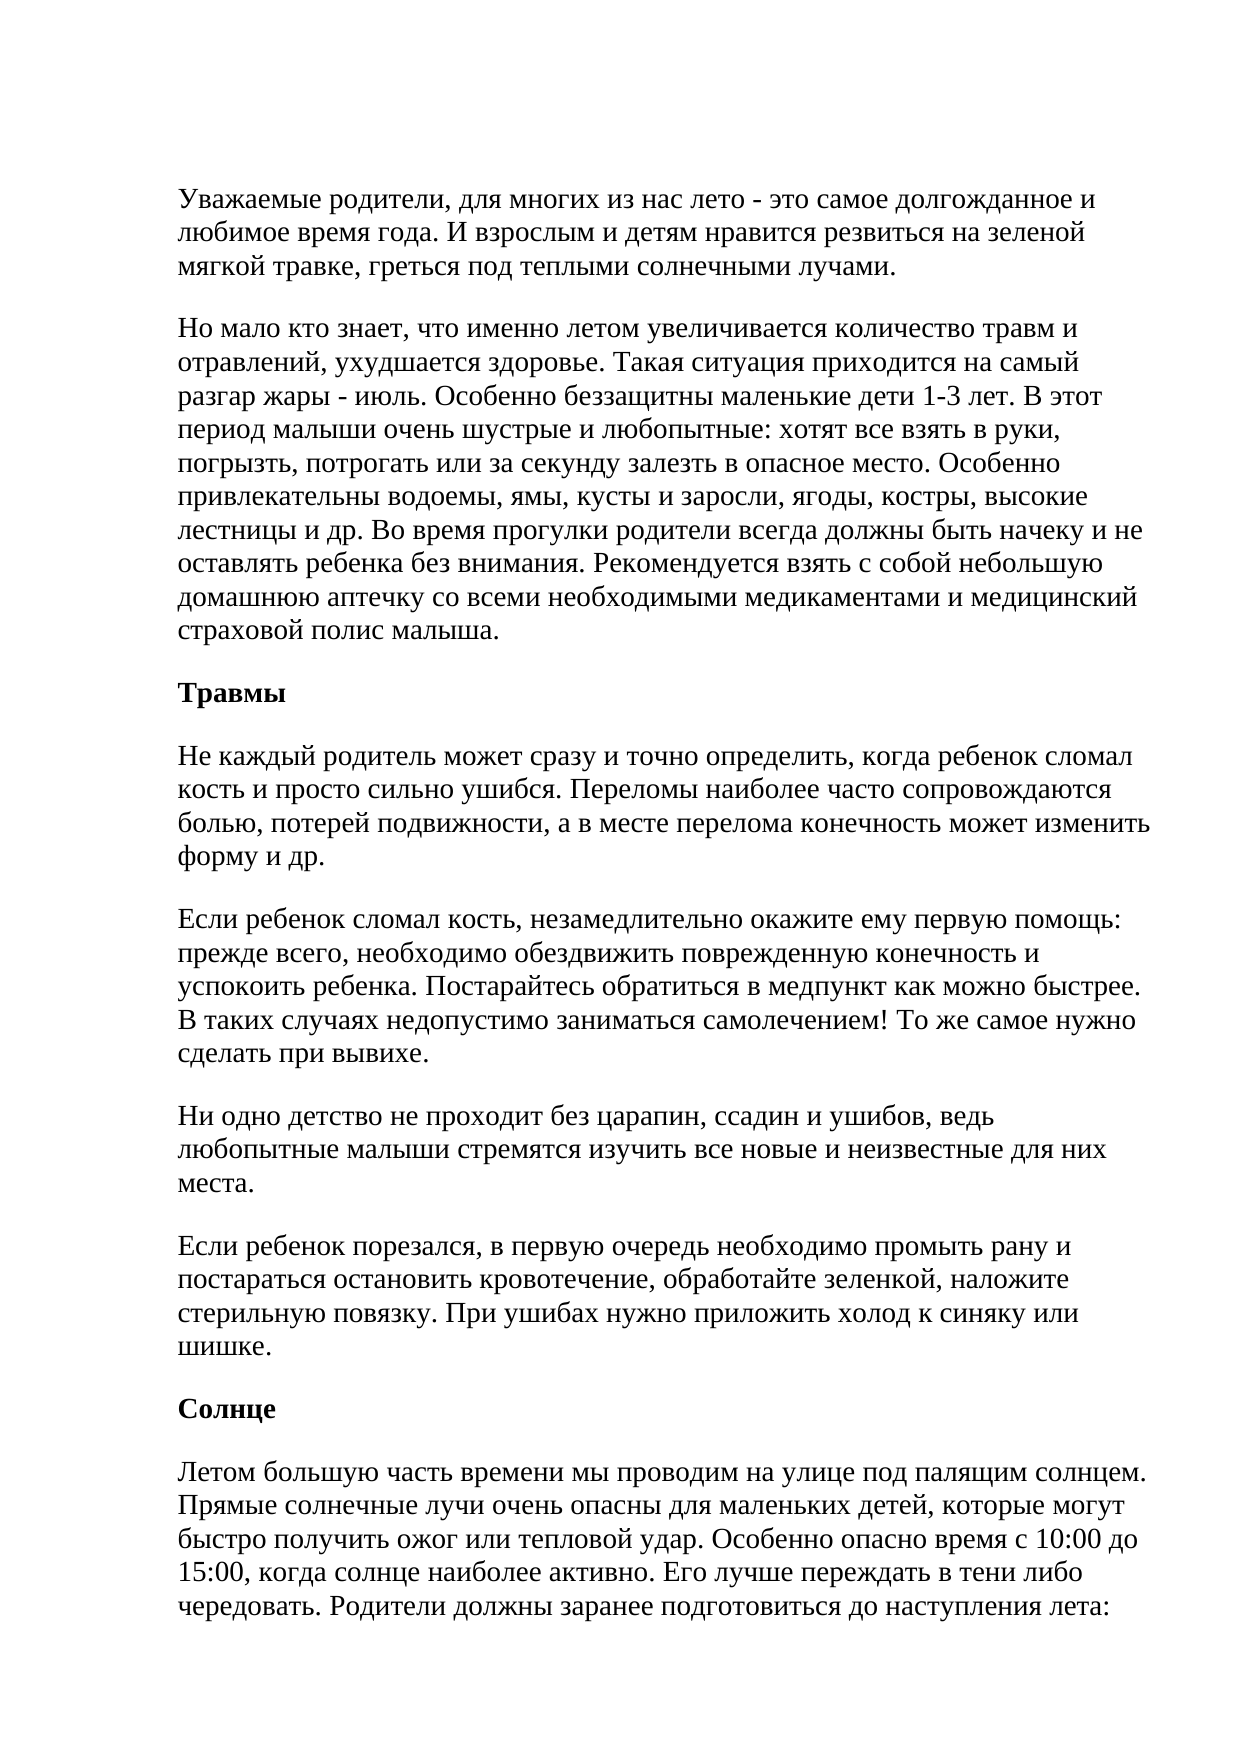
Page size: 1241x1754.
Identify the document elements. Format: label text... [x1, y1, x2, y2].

text Если ребенок сломал кость, незамедлительно окажите ему первую помощь: прежде всего, необходимо обездвижить поврежденную конечность и успокоить ребенка. Постарайтесь обратиться в медпункт как можно быстрее. В таких случаях недопустимо заниматься самолечением! То же самое нужно сделать при вывихе. [177, 901, 1152, 1069]
text Ни одно детство не проходит без царапин, ссадин и ушибов, ведь любопытные малыши стремятся изучить все новые и неизвестные для них места. [177, 1098, 1152, 1199]
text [177, 1454, 1152, 1622]
text Если ребенок порезался, в первую очередь необходимо промыть рану и постараться остановить кровотечение, обработайте зеленкой, наложите стерильную повязку. При ушибах нужно приложить холод к синяку или шишке. [177, 1228, 1152, 1362]
text Не каждый родитель может сразу и точно определить, когда ребенок сломал кость и просто сильно ушибся. Переломы наиболее часто сопровождаются болью, потерей подвижности, а в месте перелома конечность может изменить форму и др. [177, 738, 1152, 872]
text Травмы [177, 675, 1152, 709]
text Уважаемые родители, для многих из нас лето - это самое долгожданное и любимое время года. И взрослым и детям нравится резвиться на зеленой мягкой травке, греться под теплыми солнечными лучами. [177, 181, 1152, 281]
text Солнце [177, 1391, 1152, 1425]
text Но мало кто знает, что именно летом увеличивается количество травм и отравлений, ухудшается здоровье. Такая ситуация приходится на самый разгар жары - июль. Особенно беззащитны маленькие дети 1-3 лет. В этот период малыши очень шустрые и любопытные: хотят все взять в руки, погрызть, потрогать или за секунду залезть в опасное место. Особенно привлекательны водоемы, ямы, кусты и заросли, ягоды, костры, высокие лестницы и др. Во время прогулки родители всегда должны быть начеку и не оставлять ребенка без внимания. Рекомендуется взять с собой небольшую домашнюю аптечку со всеми необходимыми медикаментами и медицинский страховой полис малыша. [177, 311, 1152, 646]
